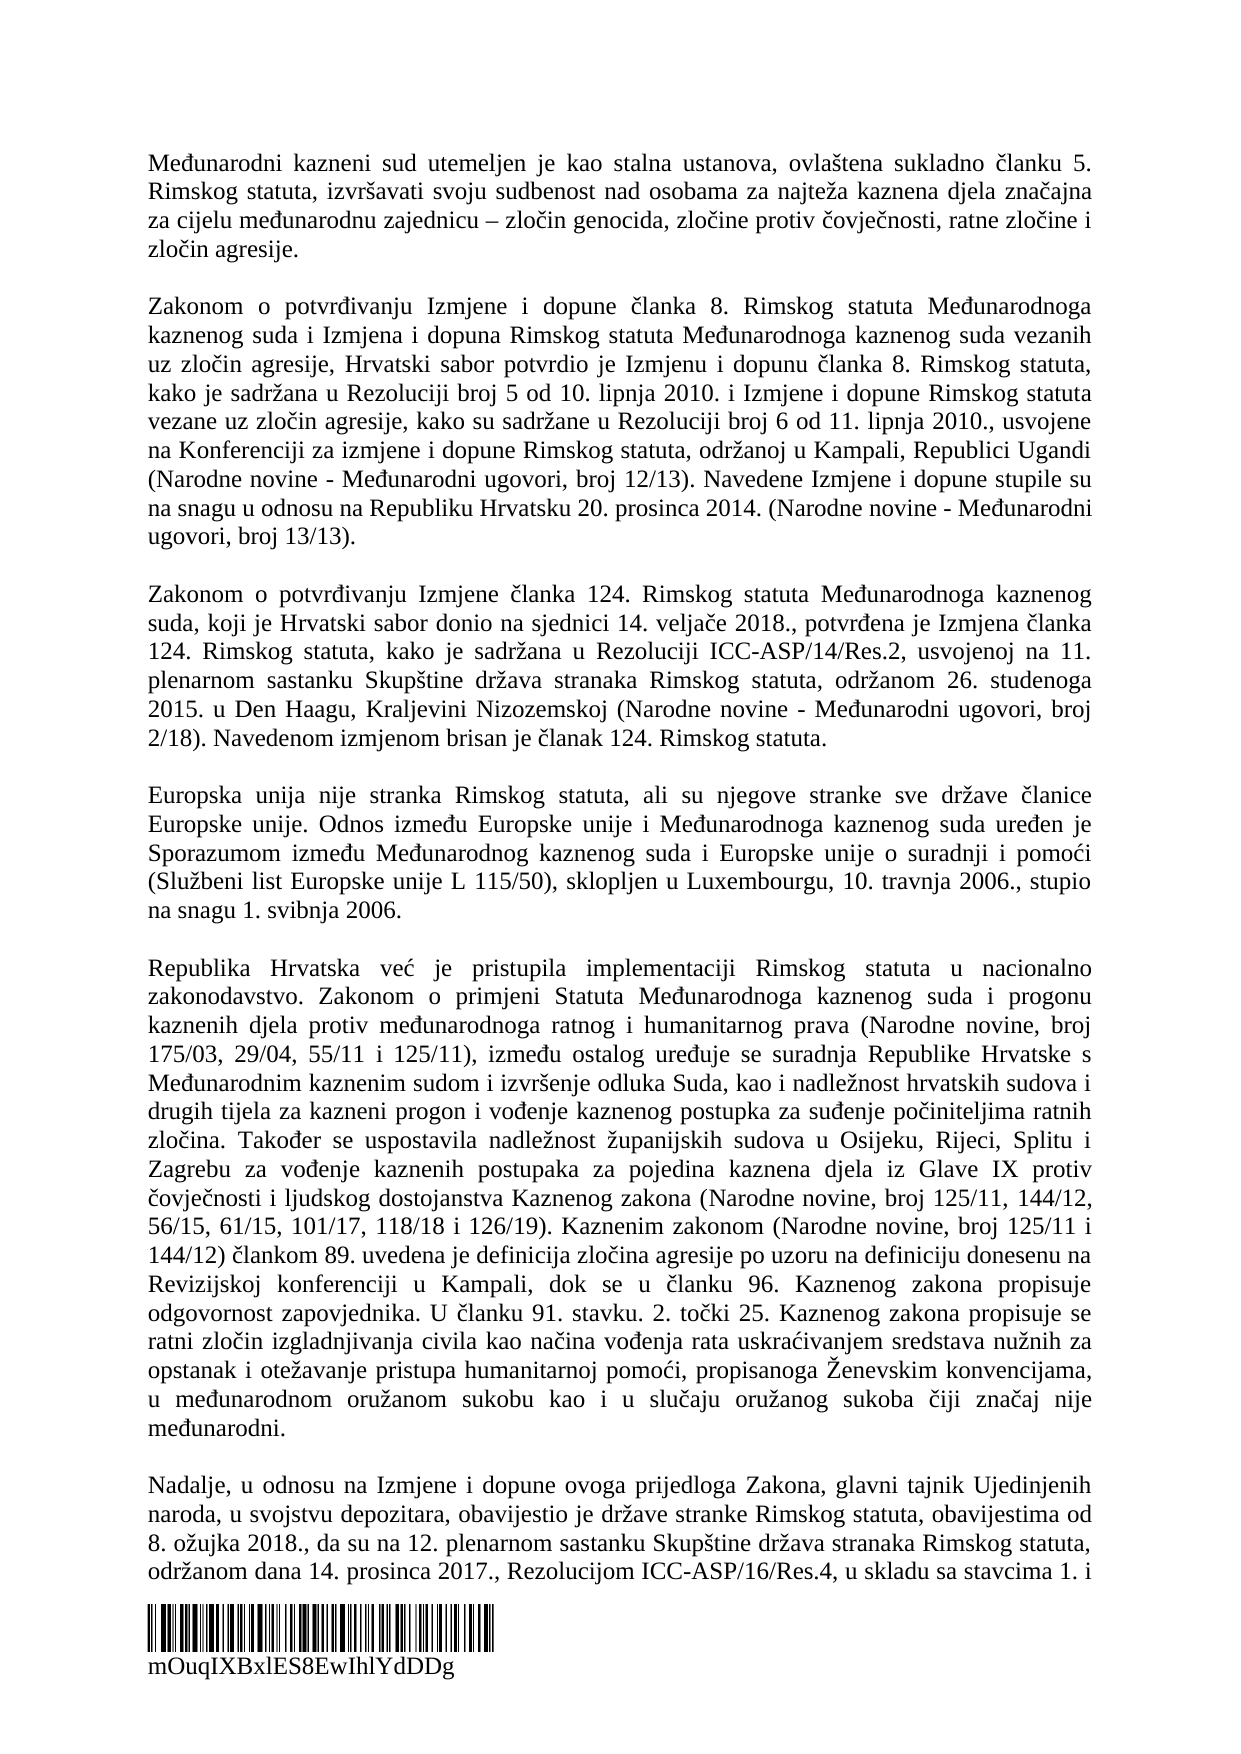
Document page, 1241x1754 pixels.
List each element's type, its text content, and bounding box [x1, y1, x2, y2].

text Međunarodni kazneni sud utemeljen je kao stalna ustanova, ovlaštena sukladno članku 5. Rimskog statuta, izvršavati svoju sudbenost nad osobama za najteža kaznena djela značajna za cijelu međunarodnu zajednicu – zločin genocida, zločine protiv čovječnosti, ratne zločine i zločin agresije. [148, 148, 1093, 263]
text Zakonom o potvrđivanju Izmjene i dopune članka 8. Rimskog statuta Međunarodnoga kaznenog suda i Izmjena i dopuna Rimskog statuta Međunarodnoga kaznenog suda vezanih uz zločin agresije, Hrvatski sabor potvrdio je Izmjenu i dopunu članka 8. Rimskog statuta, kako je sadržana u Rezoluciji broj 5 od 10. lipnja 2010. i Izmjene i dopune Rimskog statuta vezane uz zločin agresije, kako su sadržane u Rezoluciji broj 6 od 11. lipnja 2010., usvojene na Konferenciji za izmjene i dopune Rimskog statuta, održanoj u Kampali, Republici Ugandi (Narodne novine - Međunarodni ugovori, broj 12/13). Navedene Izmjene i dopune stupile su na snagu u odnosu na Republiku Hrvatsku 20. prosinca 2014. (Narodne novine - Međunarodni ugovori, broj 13/13). [148, 291, 1093, 550]
text Republika Hrvatska već je pristupila implementaciji Rimskog statuta u nacionalno zakonodavstvo. Zakonom o primjeni Statuta Međunarodnoga kaznenog suda i progonu kaznenih djela protiv međunarodnoga ratnog i humanitarnog prava (Narodne novine, broj 175/03, 29/04, 55/11 i 125/11), između ostalog uređuje se suradnja Republike Hrvatske s Međunarodnim kaznenim sudom i izvršenje odluka Suda, kao i nadležnost hrvatskih sudova i drugih tijela za kazneni progon i vođenje kaznenog postupka za suđenje počiniteljima ratnih zločina. Također se uspostavila nadležnost županijskih sudova u Osijeku, Rijeci, Splitu i Zagrebu za vođenje kaznenih postupaka za pojedina kaznena djela iz Glave IX protiv čovječnosti i ljudskog dostojanstva Kaznenog zakona (Narodne novine, broj 125/11, 144/12, 56/15, 61/15, 101/17, 118/18 i 126/19). Kaznenim zakonom (Narodne novine, broj 125/11 i 144/12) člankom 89. uvedena je definicija zločina agresije po uzoru na definiciju donesenu na Revizijskoj konferenciji u Kampali, dok se u članku 96. Kaznenog zakona propisuje odgovornost zapovjednika. U članku 91. stavku. 2. točki 25. Kaznenog zakona propisuje se ratni zločin izgladnjivanja civila kao načina vođenja rata uskraćivanjem sredstava nužnih za opstanak i otežavanje pristupa humanitarnoj pomoći, propisanoga Ženevskim konvencijama, u međunarodnom oružanom sukobu kao i u slučaju oružanog sukoba čiji značaj nije međunarodni. [148, 953, 1093, 1441]
text Zakonom o potvrđivanju Izmjene članka 124. Rimskog statuta Međunarodnoga kaznenog suda, koji je Hrvatski sabor donio na sjednici 14. veljače 2018., potvrđena je Izmjena članka 124. Rimskog statuta, kako je sadržana u Rezoluciji ICC-ASP/14/Res.2, usvojenoj na 11. plenarnom sastanku Skupštine država stranaka Rimskog statuta, održanom 26. studenoga 2015. u Den Haagu, Kraljevini Nizozemskoj (Narodne novine - Međunarodni ugovori, broj 2/18). Navedenom izmjenom brisan je članak 124. Rimskog statuta. [148, 579, 1093, 751]
picture [147, 1604, 494, 1652]
text Europska unija nije stranka Rimskog statuta, ali su njegove stranke sve države članice Europske unije. Odnos između Europske unije i Međunarodnoga kaznenog suda uređen je Sporazumom između Međunarodnog kaznenog suda i Europske unije o suradnji i pomoći (Službeni list Europske unije L 115/50), sklopljen u Luxembourgu, 10. travnja 2006., stupio na snagu 1. svibnja 2006. [148, 780, 1093, 924]
